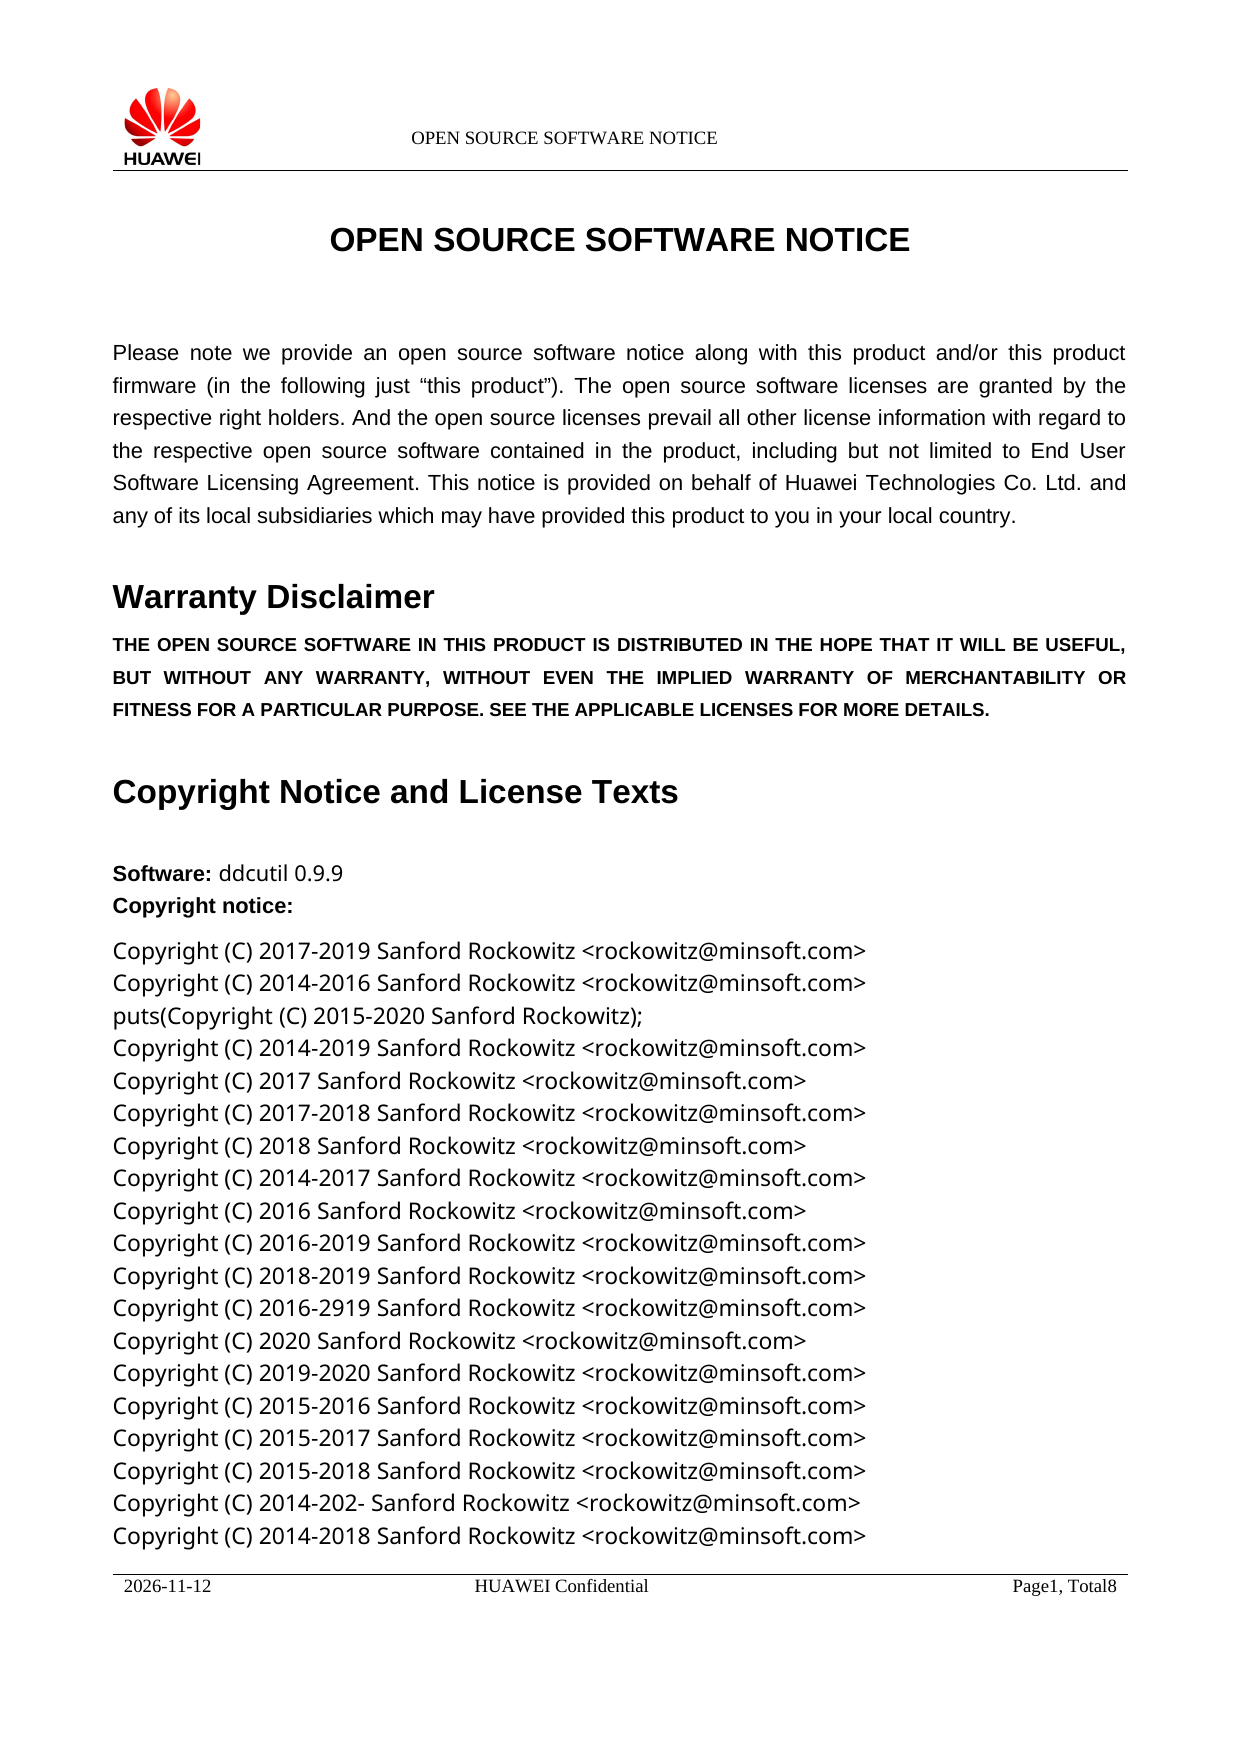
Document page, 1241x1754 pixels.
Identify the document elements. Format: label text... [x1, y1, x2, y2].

text Copyright Notice and License Texts [112, 759, 1128, 824]
picture [124, 88, 201, 165]
text The open source software in this product is distributed in the hope that it will be useful, but WITHOUT ANY WARRANTY, without even the implied warranty of MERCHANTABILITY or FITNESS FOR A PARTICULAR PURPOSE. See the applicable licenses for more details. [112, 629, 1128, 726]
title Software: ddcutil 0.9.9 [112, 856, 1128, 889]
text Please note we provide an open source software notice along with this product and/or this product firmware (in the following just “this product”). The open source software licenses are granted by the respective right holders. And the open source licenses prevail all other license information with regard to the respective open source software contained in the product, including but not limited to End User Software Licensing Agreement. This notice is provided on behalf of Huawei Technologies Co. Ltd. and any of its local subsidiaries which may have provided this product to you in your local country. [112, 336, 1128, 531]
text Warranty Disclaimer [112, 564, 1128, 629]
text Copyright notice: [112, 889, 1128, 921]
text OPEN SOURCE SOFTWARE NOTICE [112, 206, 1128, 271]
